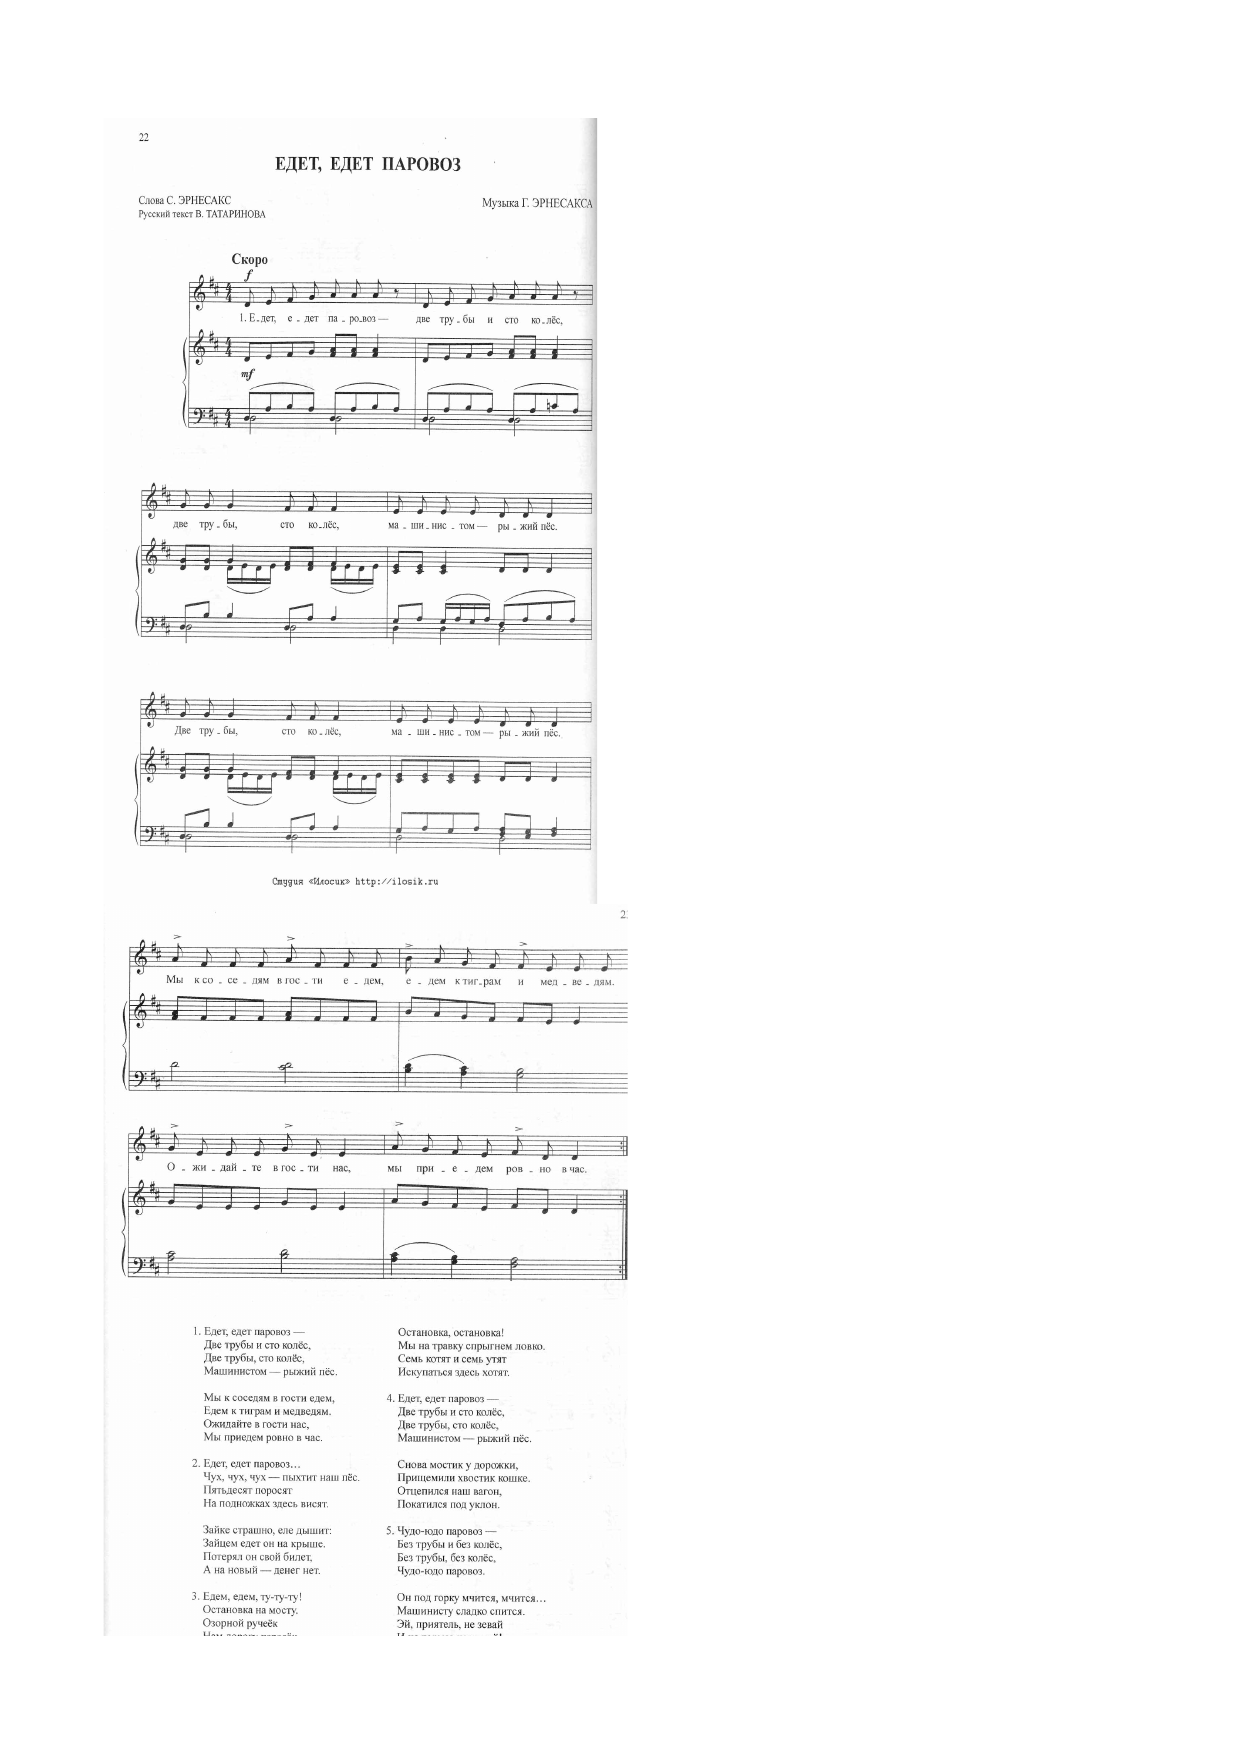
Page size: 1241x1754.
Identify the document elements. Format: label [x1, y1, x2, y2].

picture [103, 118, 628, 1636]
